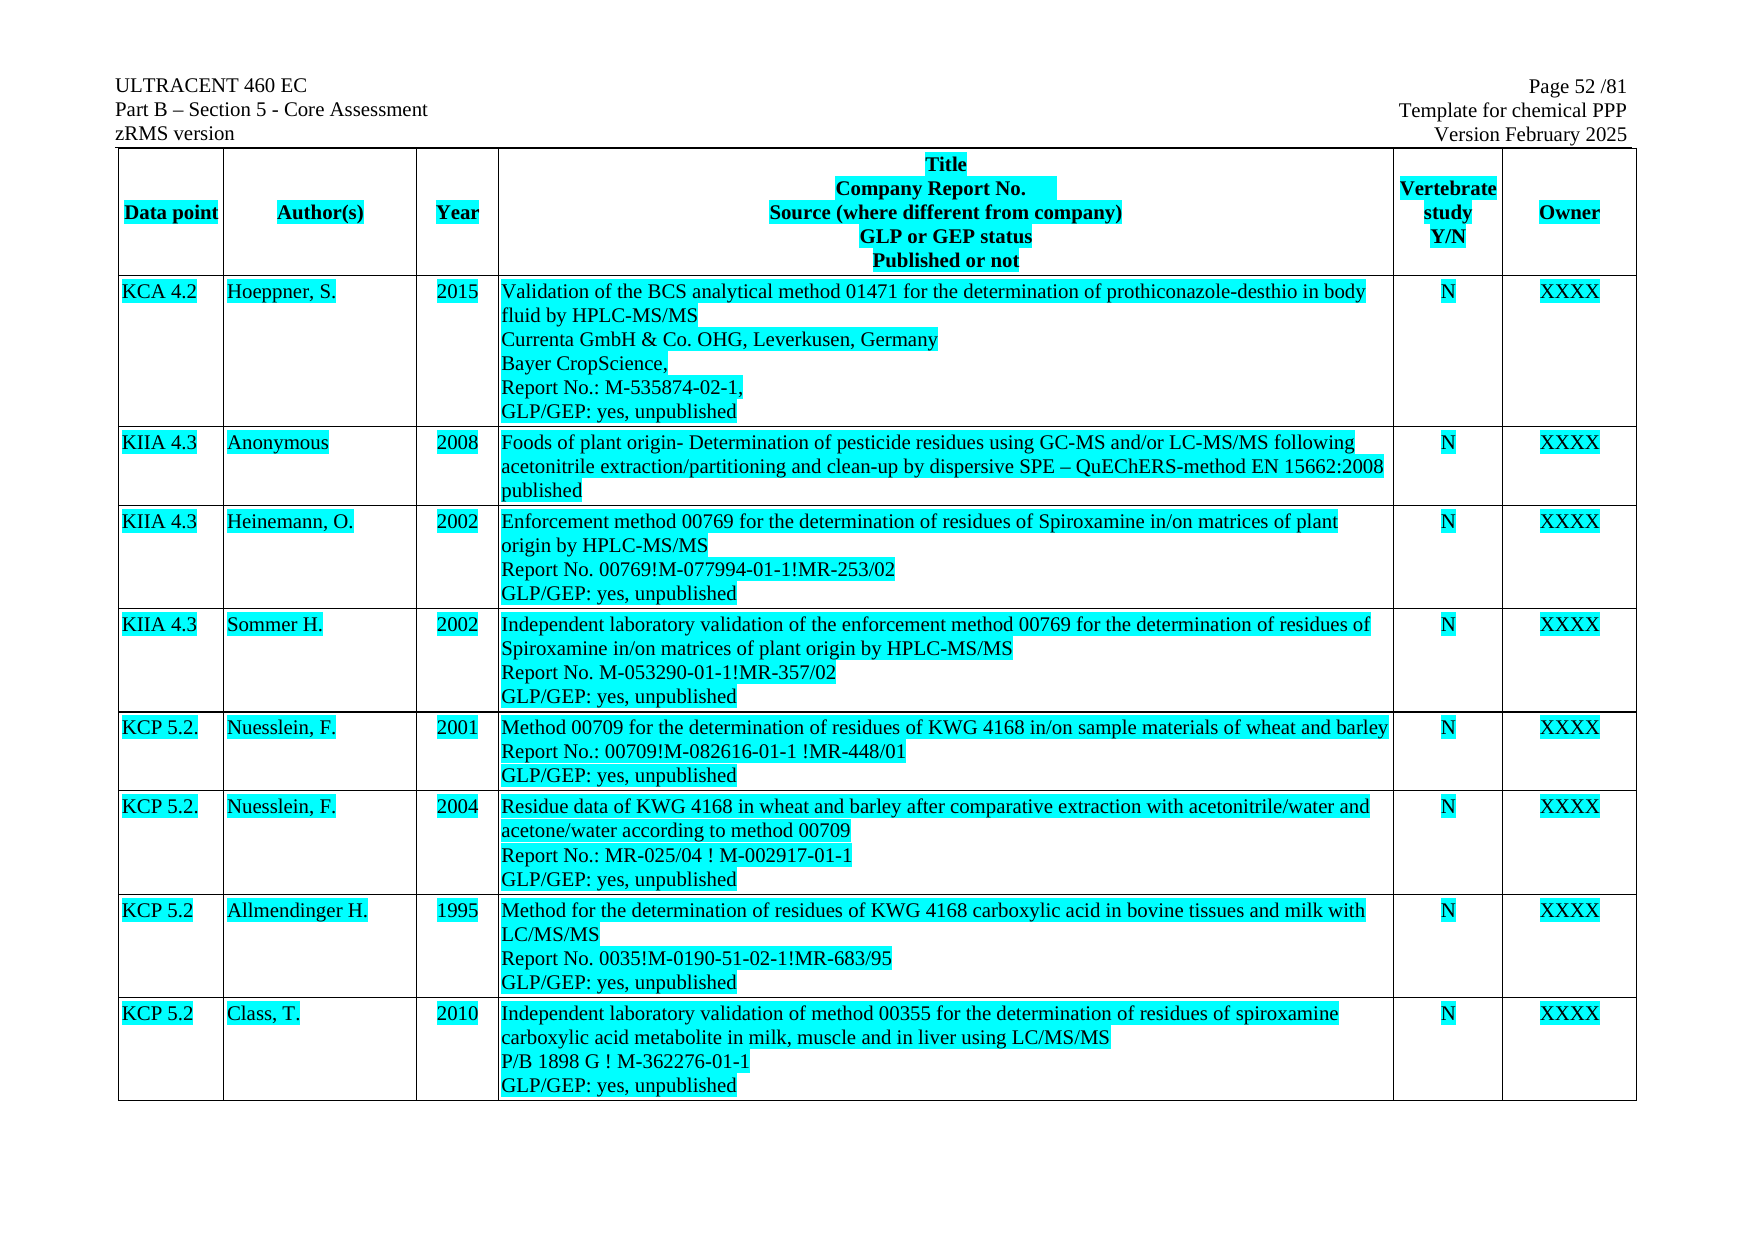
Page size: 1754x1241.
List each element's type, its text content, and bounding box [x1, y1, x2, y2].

table_header Author(s) [224, 149, 416, 275]
table_cell N [1394, 791, 1502, 893]
table_cell Enforcement method 00769 for the determination of residues of Spiroxamine in/on matrices of plant origin by HPLC-MS/MS Report No. 00769!M-077994-01-1!MR-253/02 GLP/GEP: yes, unpublished [499, 506, 1393, 608]
table_cell XXXX [1503, 791, 1636, 893]
table_cell N [1394, 506, 1502, 608]
table_cell KIIA 4.3 [119, 609, 223, 711]
table_cell XXXX [1503, 427, 1636, 505]
table_cell Allmendinger H. [224, 895, 416, 997]
table_cell KCP 5.2 [119, 998, 223, 1100]
table_header Title Company Report No. Source (where different from company) GLP or GEP status Published or not [499, 149, 1393, 275]
table_cell XXXX [1503, 506, 1636, 608]
table_header Vertebrate study Y/N [1394, 149, 1502, 275]
table_cell XXXX [1503, 276, 1636, 426]
table_cell Hoeppner, S. [224, 276, 416, 426]
table_cell 2004 [417, 791, 498, 893]
table_cell 2001 [417, 713, 498, 790]
table_cell Method 00709 for the determination of residues of KWG 4168 in/on sample materials of wheat and barley Report No.: 00709!M-082616-01-1 !MR-448/01 GLP/GEP: yes, unpublished [499, 713, 1393, 790]
table_cell KCP 5.2. [119, 713, 223, 790]
table_cell KCP 5.2 [119, 895, 223, 997]
table_cell Anonymous [224, 427, 416, 505]
table_cell Sommer H. [224, 609, 416, 711]
table_header Year [417, 149, 498, 275]
table_cell 2010 [417, 998, 498, 1100]
table_cell Validation of the BCS analytical method 01471 for the determination of prothiconazole-desthio in body fluid by HPLC-MS/MS Currenta GmbH & Co. OHG, Leverkusen, Germany Bayer CropScience, Report No.: M-535874-02-1, GLP/GEP: yes, unpublished [499, 276, 1393, 426]
table_cell 1995 [417, 895, 498, 997]
table_cell XXXX [1503, 713, 1636, 790]
table_cell Method for the determination of residues of KWG 4168 carboxylic acid in bovine tissues and milk with LC/MS/MS Report No. 0035!M-0190-51-02-1!MR-683/95 GLP/GEP: yes, unpublished [499, 895, 1393, 997]
table_cell N [1394, 276, 1502, 426]
table_cell KIIA 4.3 [119, 427, 223, 505]
table_cell 2002 [417, 609, 498, 711]
table_cell KCA 4.2 [119, 276, 223, 426]
table_cell XXXX [1503, 998, 1636, 1100]
table_cell XXXX [1503, 895, 1636, 997]
table_cell Independent laboratory validation of the enforcement method 00769 for the determination of residues of Spiroxamine in/on matrices of plant origin by HPLC-MS/MS Report No. M-053290-01-1!MR-357/02 GLP/GEP: yes, unpublished [499, 609, 1393, 711]
table_cell Nuesslein, F. [224, 713, 416, 790]
table_cell 2015 [417, 276, 498, 426]
table_cell KCP 5.2. [119, 791, 223, 893]
table_cell KIIA 4.3 [119, 506, 223, 608]
table_cell XXXX [1503, 609, 1636, 711]
table_header Owner [1503, 149, 1636, 275]
table_cell Foods of plant origin- Determination of pesticide residues using GC-MS and/or LC-MS/MS following acetonitrile extraction/partitioning and clean-up by dispersive SPE – QuEChERS-method EN 15662:2008 published [499, 427, 1393, 505]
table_cell Nuesslein, F. [224, 791, 416, 893]
table_cell N [1394, 895, 1502, 997]
table_cell N [1394, 713, 1502, 790]
table_cell 2008 [417, 427, 498, 505]
table_cell N [1394, 998, 1502, 1100]
table_cell Independent laboratory validation of method 00355 for the determination of residues of spiroxamine carboxylic acid metabolite in milk, muscle and in liver using LC/MS/MS P/B 1898 G ! M-362276-01-1 GLP/GEP: yes, unpublished [499, 998, 1393, 1100]
table_cell N [1394, 427, 1502, 505]
table_cell Heinemann, O. [224, 506, 416, 608]
table_cell Class, T. [224, 998, 416, 1100]
table_cell 2002 [417, 506, 498, 608]
table_cell Residue data of KWG 4168 in wheat and barley after comparative extraction with acetonitrile/water and acetone/water according to method 00709 Report No.: MR-025/04 ! M-002917-01-1 GLP/GEP: yes, unpublished [499, 791, 1393, 893]
table_header Data point [119, 149, 223, 275]
table_cell N [1394, 609, 1502, 711]
